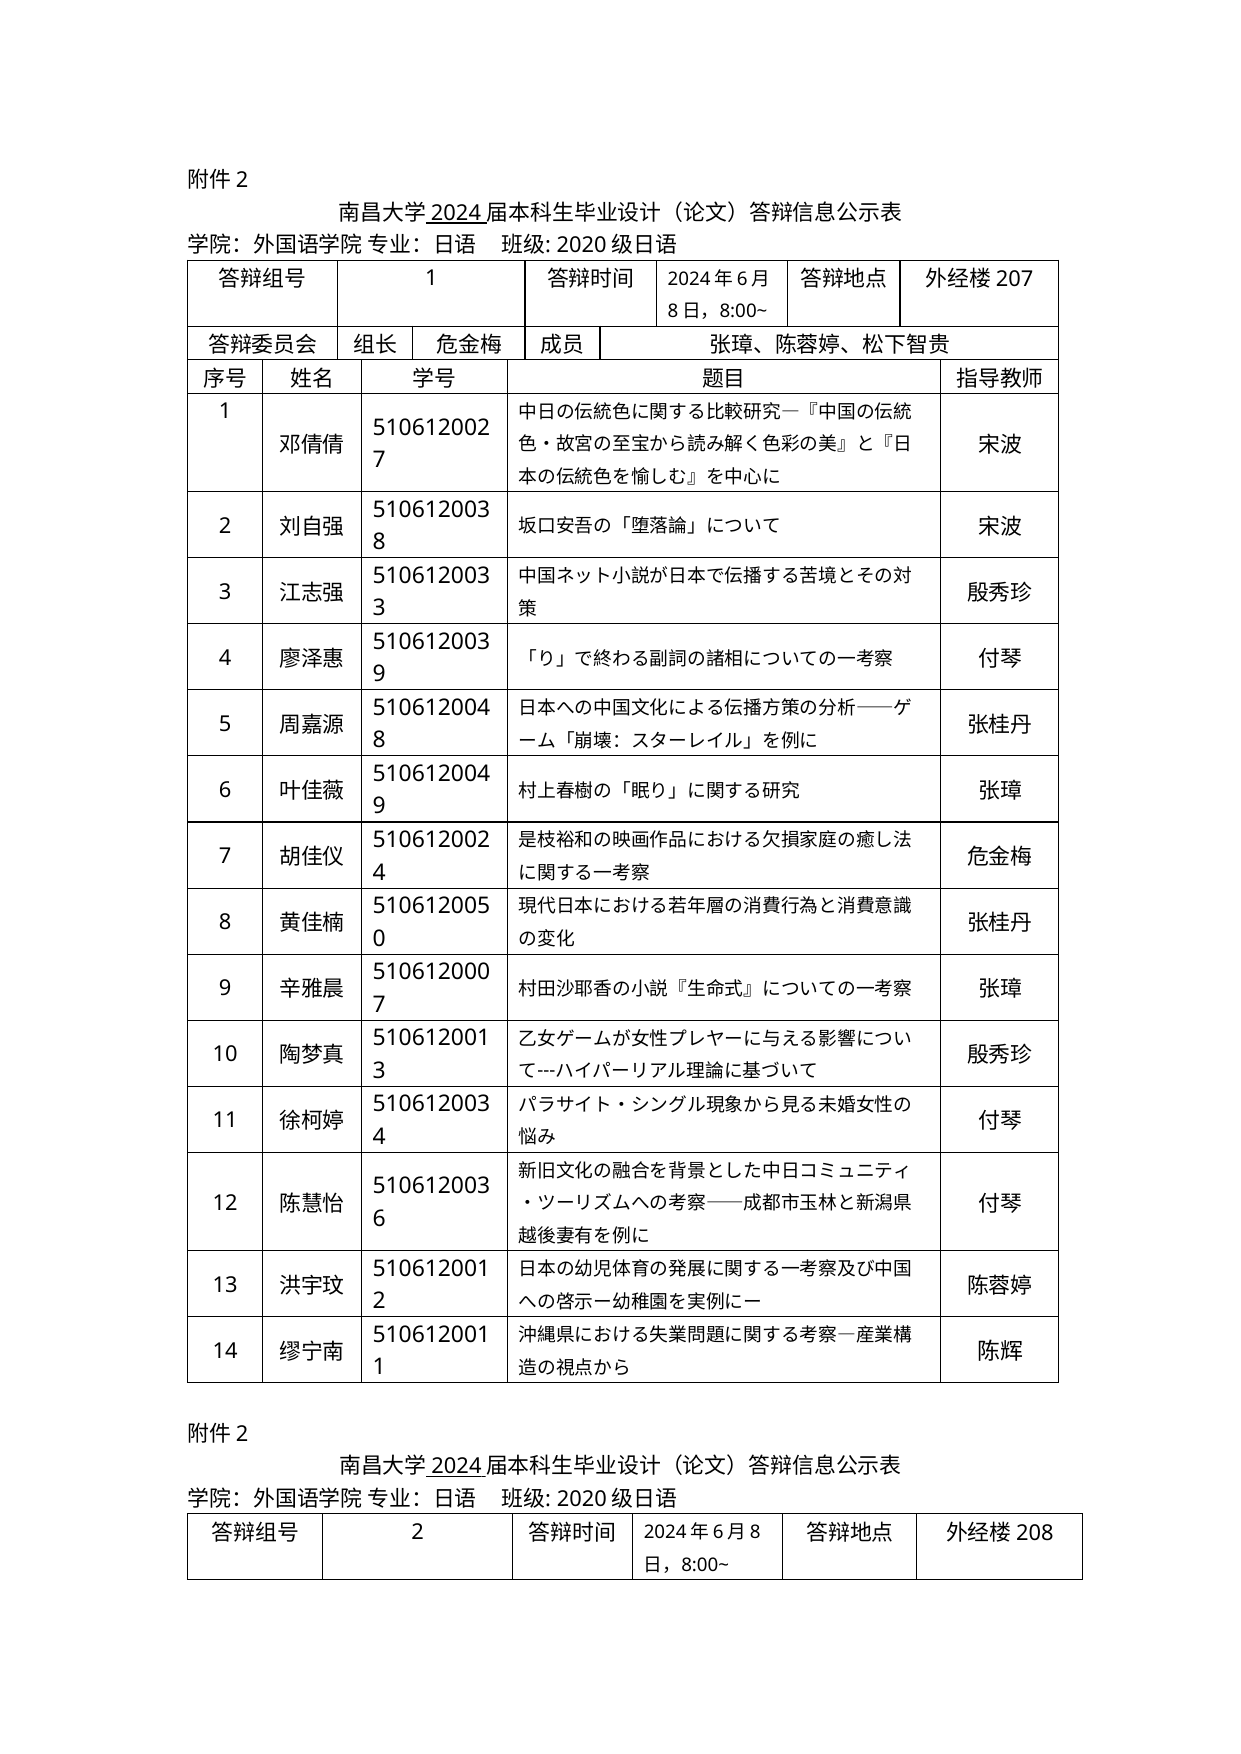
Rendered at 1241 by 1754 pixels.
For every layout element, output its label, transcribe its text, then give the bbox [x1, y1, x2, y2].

table_header 外经楼208 [917, 1514, 1082, 1579]
table_cell 11 [188, 1087, 262, 1152]
table_cell パラサイト・シングル現象から見る未婚女性の悩み [508, 1087, 940, 1152]
table_cell 9 [188, 955, 262, 1019]
table_cell 黄佳楠 [263, 889, 361, 953]
table_cell 日本の幼児体育の発展に関する一考察及び中国への啓示ー幼稚園を実例にー [508, 1251, 940, 1316]
table_cell 8 [188, 889, 262, 953]
table_cell 5106120012 [362, 1251, 507, 1316]
table_cell 陶梦真 [263, 1021, 361, 1086]
table_cell 5106120039 [362, 624, 507, 689]
table_cell 宋波 [941, 492, 1058, 557]
table_cell 姓名 [263, 360, 361, 393]
table_header 答辩组号 [188, 1514, 322, 1579]
table_cell 2 [188, 492, 262, 557]
text 南昌大学 2024 届本科生毕业设计（论文）答辩信息公示表 [187, 194, 1053, 227]
table_cell 5106120036 [362, 1153, 507, 1250]
table_cell 5106120048 [362, 690, 507, 755]
table_cell 5106120013 [362, 1021, 507, 1086]
table_header 2024年6月8日，8:00~ [633, 1514, 782, 1579]
table_header 答辩时间 [526, 261, 656, 326]
table_cell 5 [188, 690, 262, 755]
table_cell 沖縄県における失業問題に関する考察―産業構造の視点から [508, 1317, 940, 1382]
table_cell 5106120011 [362, 1317, 507, 1382]
table_cell 新旧文化の融合を背景とした中日コミュニティ・ツーリズムへの考察——成都市玉林と新潟県越後妻有を例に [508, 1153, 940, 1250]
table_cell 7 [188, 823, 262, 887]
table_cell 廖泽惠 [263, 624, 361, 689]
table_header 答辩时间 [513, 1514, 632, 1579]
text 学院：外国语学院 专业：日语 班级: 2020级日语 [187, 227, 1053, 259]
table_cell 组长 [338, 327, 412, 359]
table_cell 洪宇玟 [263, 1251, 361, 1316]
table_cell 殷秀珍 [941, 1021, 1058, 1086]
table_cell 4 [188, 624, 262, 689]
table_cell 坂口安吾の「堕落論」について [508, 492, 940, 557]
table_cell 現代日本における若年層の消費行為と消費意識の変化 [508, 889, 940, 953]
table_cell 宋波 [941, 394, 1058, 491]
table_cell 张桂丹 [941, 889, 1058, 953]
table_header 2 [323, 1514, 512, 1579]
table_cell 缪宁南 [263, 1317, 361, 1382]
table_cell 3 [188, 558, 262, 623]
table_header 答辩组号 [188, 261, 337, 326]
table_cell 5106120024 [362, 823, 507, 887]
table_cell 1 [188, 394, 262, 491]
table_cell 刘自强 [263, 492, 361, 557]
table_cell 殷秀珍 [941, 558, 1058, 623]
table_cell 叶佳薇 [263, 756, 361, 821]
text 南昌大学 2024届本科生毕业设计（论文）答辩信息公示表 [187, 1448, 1053, 1481]
table_cell 胡佳仪 [263, 823, 361, 887]
table_cell 12 [188, 1153, 262, 1250]
table_cell 5106120038 [362, 492, 507, 557]
table_header 外经楼207 [901, 261, 1058, 326]
table_cell 徐柯婷 [263, 1087, 361, 1152]
table_cell 陈蓉婷 [941, 1251, 1058, 1316]
table_cell 陈辉 [941, 1317, 1058, 1382]
table_cell 日本への中国文化による伝播方策の分析——ゲーム「崩壊：スターレイル」を例に [508, 690, 940, 755]
table_cell 5106120033 [362, 558, 507, 623]
table_cell 邓倩倩 [263, 394, 361, 491]
table_cell 村田沙耶香の小説『生命式』についての一考察 [508, 955, 940, 1019]
table_cell 成员 [526, 327, 599, 359]
table_cell 学号 [362, 360, 507, 393]
text 附件2 [187, 162, 1053, 194]
table_cell 6 [188, 756, 262, 821]
table_cell 指导教师 [941, 360, 1058, 393]
table_cell 5106120050 [362, 889, 507, 953]
table_cell 乙女ゲームが女性プレヤーに与える影響について---ハイパーリアル理論に基づいて [508, 1021, 940, 1086]
table_header 答辩地点 [788, 261, 899, 326]
table_cell 张璋 [941, 756, 1058, 821]
table_cell 是枝裕和の映画作品における欠損家庭の癒し法に関する一考察 [508, 823, 940, 887]
table_header 2024年6月8日，8:00~ [657, 261, 787, 326]
table_cell 中国ネット小説が日本で伝播する苦境とその対策 [508, 558, 940, 623]
table_cell 危金梅 [413, 327, 524, 359]
table_cell 14 [188, 1317, 262, 1382]
table_cell 5106120007 [362, 955, 507, 1019]
table_cell 5106120034 [362, 1087, 507, 1152]
table_cell 「り」で終わる副詞の諸相についての一考察 [508, 624, 940, 689]
table_cell 付琴 [941, 1153, 1058, 1250]
table_cell 付琴 [941, 624, 1058, 689]
text 学院：外国语学院 专业：日语 班级: 2020级日语 [187, 1481, 1053, 1513]
table_cell 付琴 [941, 1087, 1058, 1152]
table_cell 辛雅晨 [263, 955, 361, 1019]
table_header 答辩地点 [783, 1514, 916, 1579]
table_cell 周嘉源 [263, 690, 361, 755]
table_cell 村上春樹の「眠り」に関する研究 [508, 756, 940, 821]
text 附件2 [187, 1416, 1053, 1448]
table_cell 张璋 [941, 955, 1058, 1019]
table_header 1 [338, 261, 524, 326]
table_cell 中日の伝統色に関する比較研究—『中国の伝統色・故宮の至宝から読み解く色彩の美』と『日本の伝統色を愉しむ』を中心に [508, 394, 940, 491]
table_cell 江志强 [263, 558, 361, 623]
table_cell 13 [188, 1251, 262, 1316]
table_cell 5106120049 [362, 756, 507, 821]
table_cell 危金梅 [941, 823, 1058, 887]
table_cell 序号 [188, 360, 262, 393]
table_cell 张桂丹 [941, 690, 1058, 755]
table_cell 题目 [508, 360, 940, 393]
table_cell 张璋、陈蓉婷、松下智贵 [601, 327, 1058, 359]
table_cell 陈慧怡 [263, 1153, 361, 1250]
table_cell 10 [188, 1021, 262, 1086]
table_cell 答辩委员会 [188, 327, 337, 359]
table_cell 5106120027 [362, 394, 507, 491]
